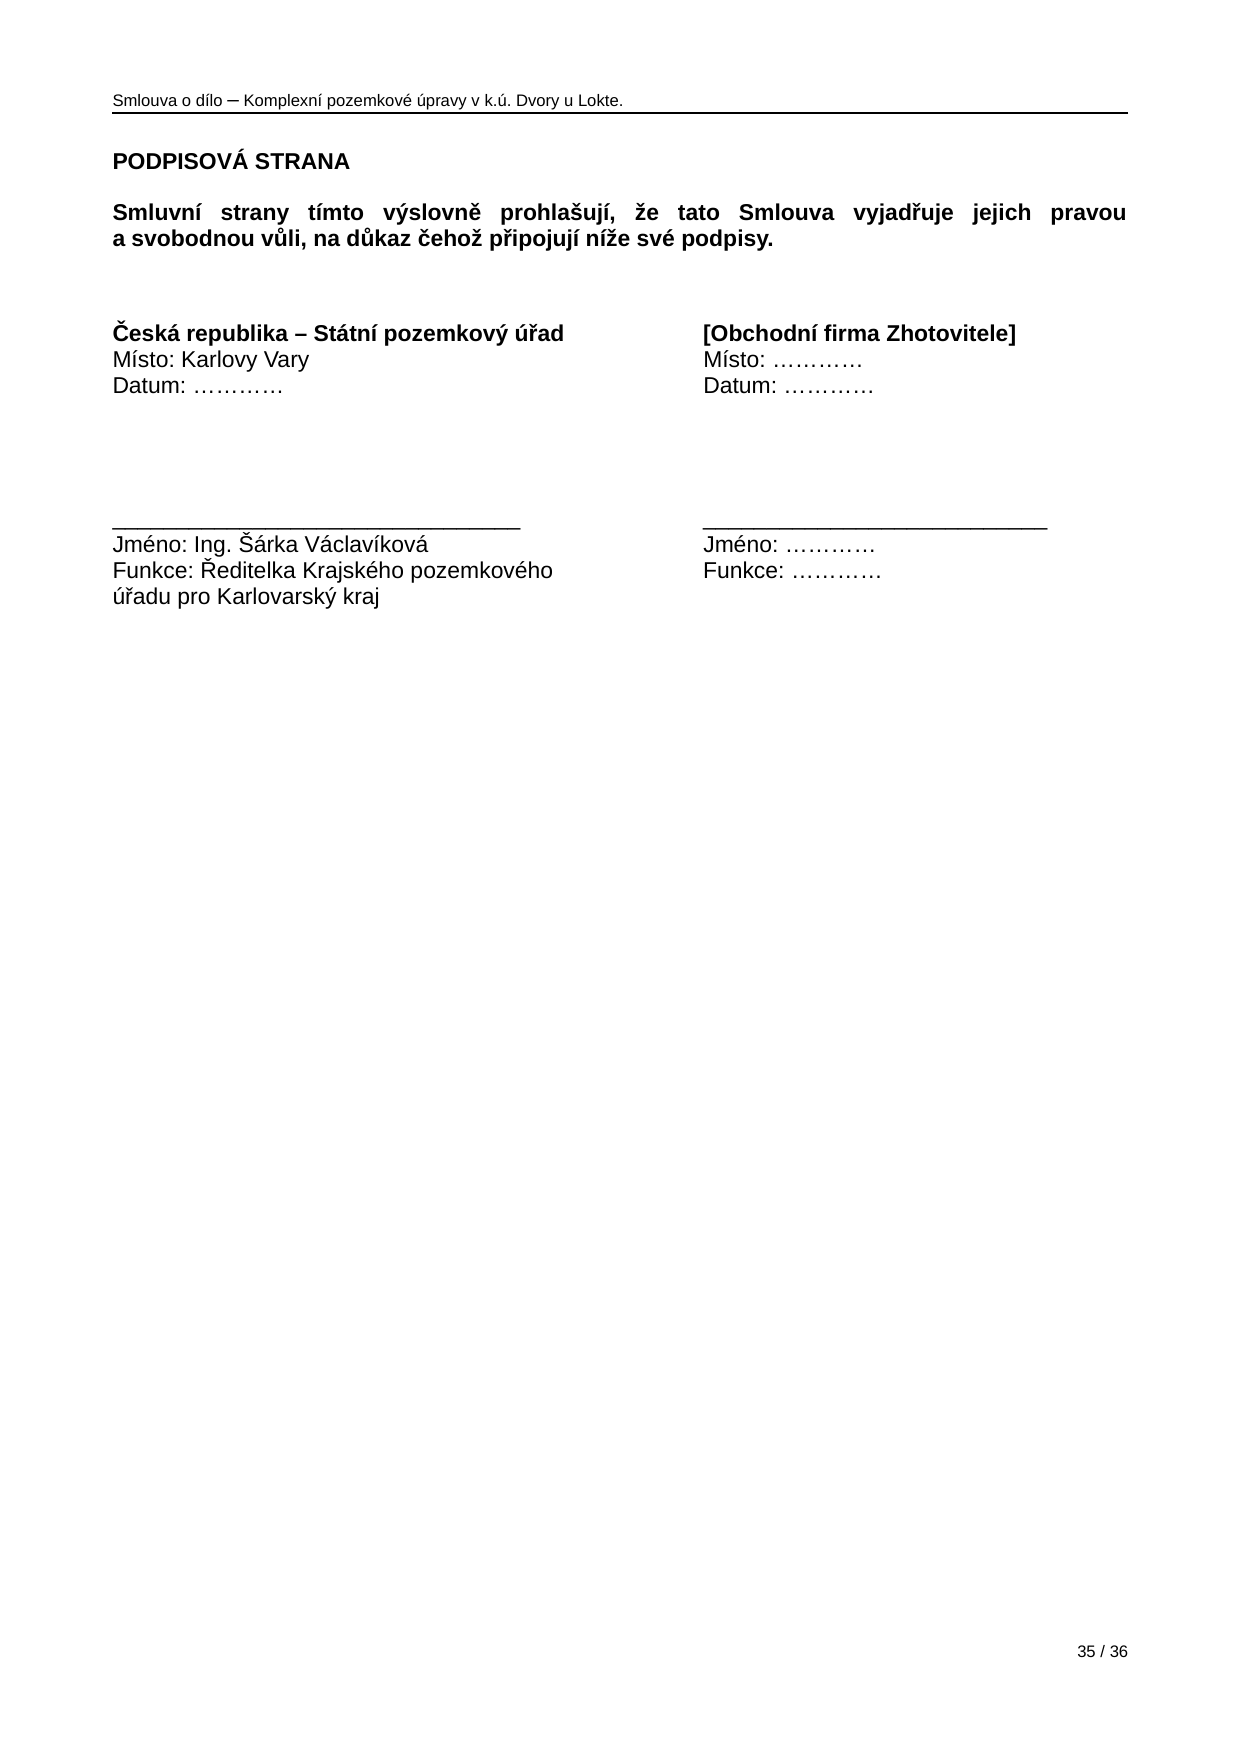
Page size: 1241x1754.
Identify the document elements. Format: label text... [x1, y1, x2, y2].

text Smluvní strany tímto výslovně prohlašují, že tato Smlouva vyjadřuje jejich pravou a svobodnou vůli, na důkaz čehož připojují níže své podpisy. [112, 199, 1128, 252]
text ________________________________ ___________________________ [112, 504, 1128, 531]
text Jméno: Ing. Šárka Václavíková Jméno: ………… [112, 531, 1128, 557]
text Místo: Karlovy Vary Místo: ………… [112, 346, 1128, 372]
text PODPISOVÁ STRANA [112, 148, 1128, 174]
text úřadu pro Karlovarský kraj [112, 583, 1128, 610]
text Funkce: Ředitelka Krajského pozemkového Funkce: ………… [112, 557, 1128, 583]
text Česká republika – Státní pozemkový úřad [Obchodní firma Zhotovitele] [112, 320, 1128, 346]
text Datum: ………… Datum: ………… [112, 372, 1128, 399]
